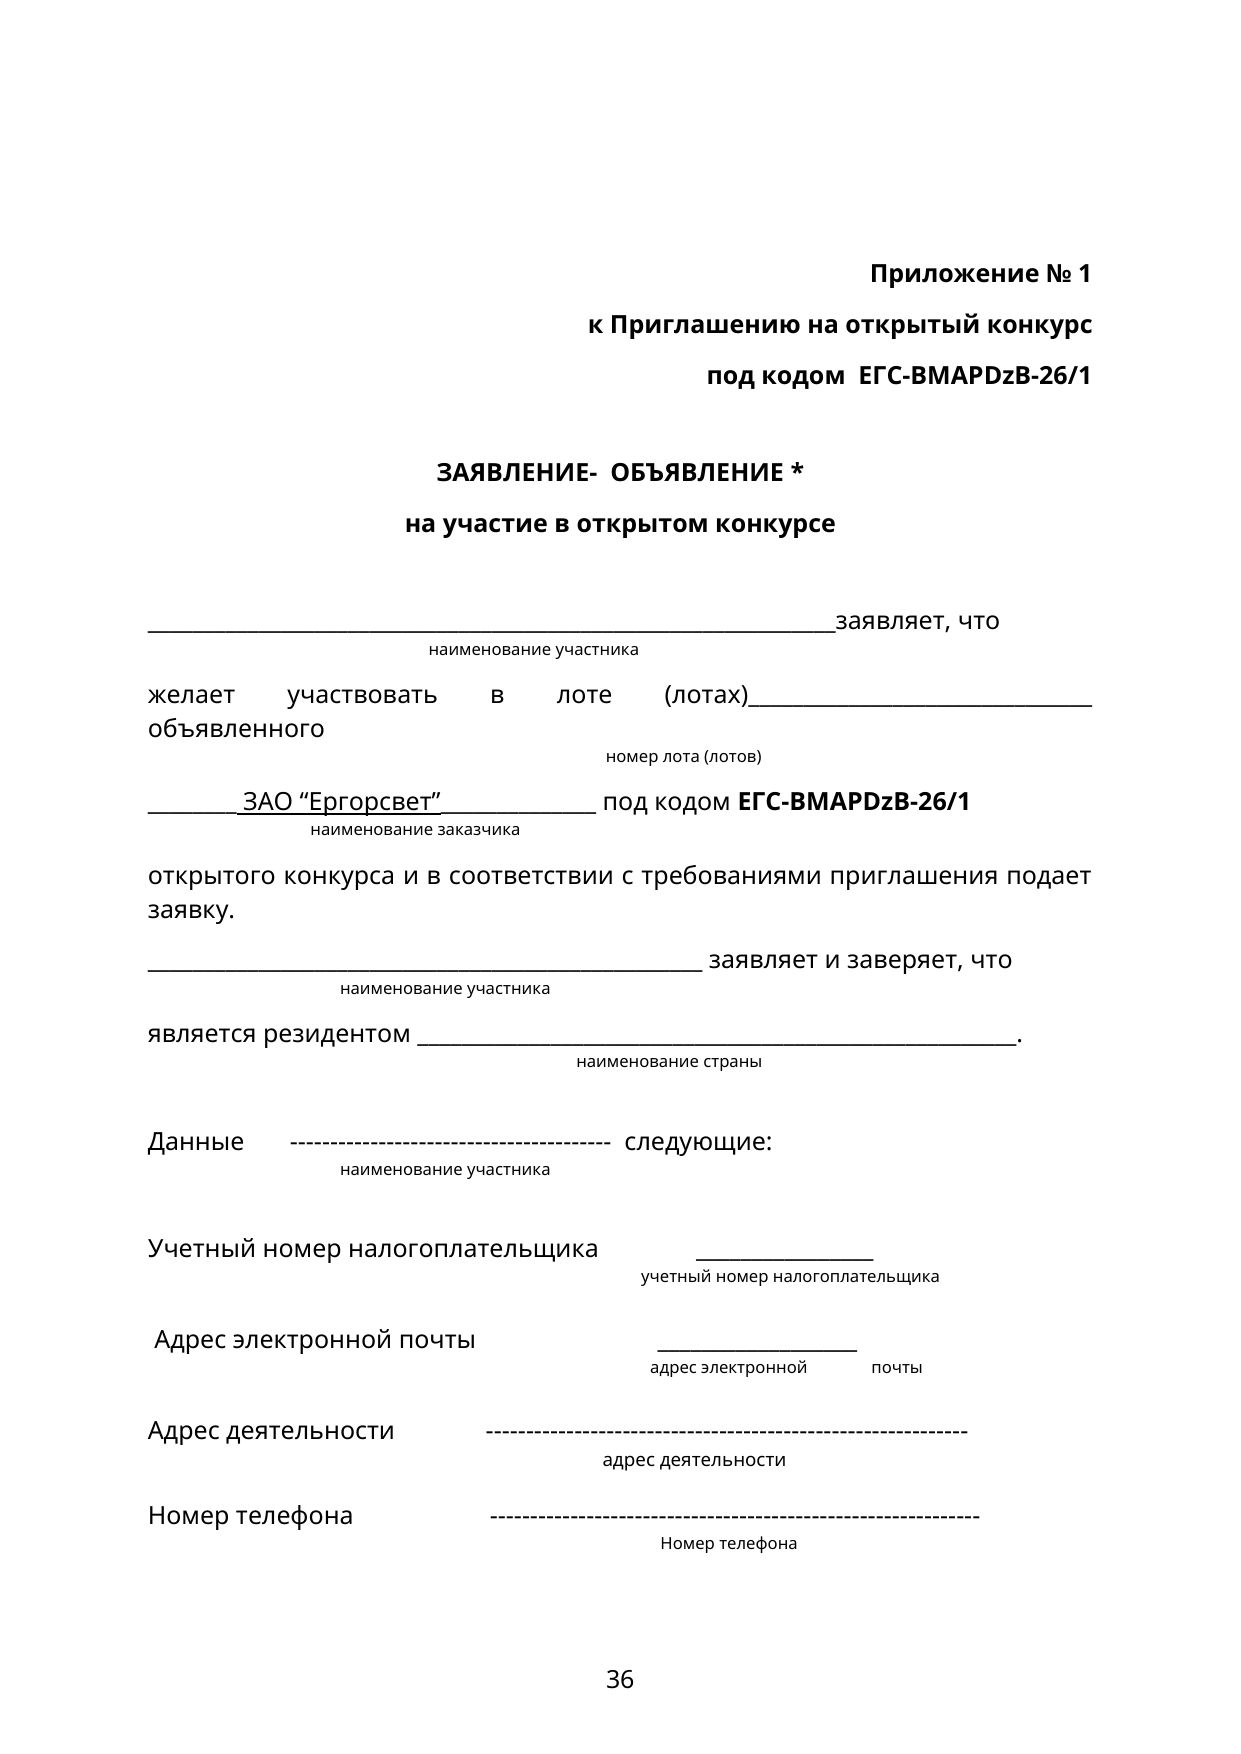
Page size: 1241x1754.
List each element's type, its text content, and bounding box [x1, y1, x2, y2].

text Учетный номер налогоплательщика ________________ [148, 1231, 1092, 1265]
text номер лота (лотов) [606, 744, 1092, 767]
text Адрес электронной почты __________________ [148, 1321, 1092, 1356]
text Номер телефона ------------------------------------------------------------- [148, 1497, 1092, 1531]
text ________ ЗАО “Ергорсвет”______________ под кодом ЕГС-BMAPDzB-26/1 [148, 784, 1092, 818]
text адрес электронной почты [502, 1356, 1092, 1378]
subtitle на участие в открытом конкурсе [148, 506, 1092, 540]
text Адрес деятельности ------------------------------------------------------------ [148, 1412, 1092, 1446]
text учетный номер налогоплательщика [576, 1265, 1092, 1287]
text ЗАЯВЛЕНИЕ- ОБЪЯВЛЕНИЕ * [148, 455, 1092, 489]
text открытого конкурса и в соответствии с требованиями приглашения подает заявку. [148, 857, 1092, 926]
text адрес деятельности [148, 1446, 1092, 1472]
text __________________________________________________ заявляет и заверяет, что [148, 942, 1092, 976]
text желает участвовать в лоте (лотах)_______________________________ объявленного [148, 676, 1092, 744]
text наименование страны [576, 1050, 1092, 1072]
text наименование участника [340, 976, 1092, 999]
text наименование участника [428, 637, 1092, 660]
text наименование заказчика [310, 818, 1092, 841]
text Номер телефона [517, 1531, 1092, 1554]
text Данные ---------------------------------------- следующие: [148, 1123, 1092, 1157]
text наименование участника [340, 1157, 1092, 1180]
text является резидентом ______________________________________________________. [148, 1016, 1092, 1050]
text к Приглашению на открытый конкурс под кодом ЕГС-BMAPDzB-26/1 [148, 306, 1092, 391]
text Приложение № 1 [148, 256, 1092, 290]
text ______________________________________________________________заявляет, что [148, 603, 1092, 637]
